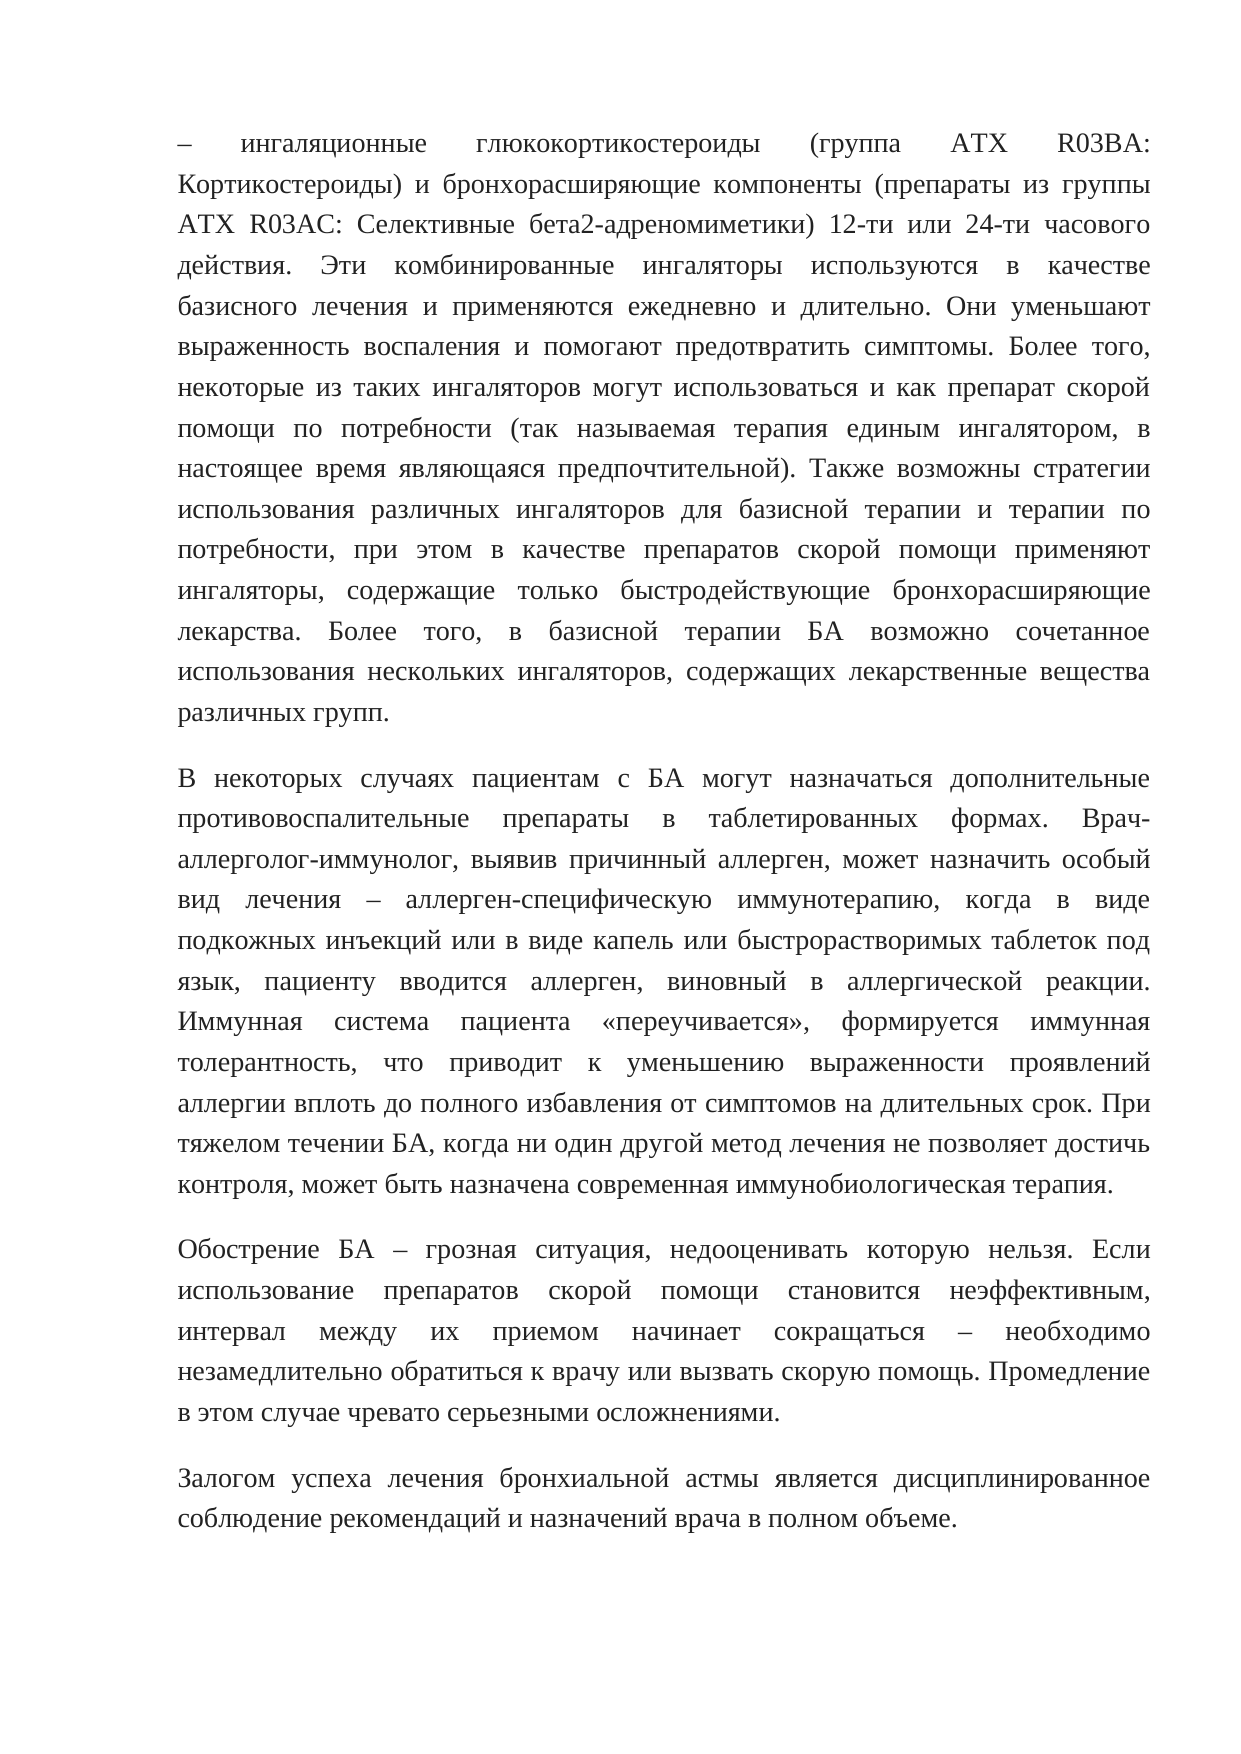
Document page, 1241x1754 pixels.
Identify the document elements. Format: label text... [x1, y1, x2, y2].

text Обострение БА – грозная ситуация, недооценивать которую нельзя. Если использование препаратов скорой помощи становится неэффективным, интервал между их приемом начинает сокращаться – необходимо незамедлительно обратиться к врачу или вызвать скорую помощь. Промедление в этом случае чревато серьезными осложнениями. [177, 1224, 1152, 1427]
text Залогом успеха лечения бронхиальной астмы является дисциплинированное соблюдение рекомендаций и назначений врача в полном объеме. [177, 1452, 1152, 1534]
text В некоторых случаях пациентам с БА могут назначаться дополнительные противовоспалительные препараты в таблетированных формах. Врач-аллерголог-иммунолог, выявив причинный аллерген, может назначить особый вид лечения – аллерген-специфическую иммунотерапию, когда в виде подкожных инъекций или в виде капель или быстрорастворимых таблеток под язык, пациенту вводится аллерген, виновный в аллергической реакции. Иммунная система пациента «переучивается», формируется иммунная толерантность, что приводит к уменьшению выраженности проявлений аллергии вплоть до полного избавления от симптомов на длительных срок. При тяжелом течении БА, когда ни один другой метод лечения не позволяет достичь контроля, может быть назначена современная иммунобиологическая терапия. [177, 752, 1152, 1199]
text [177, 118, 1152, 727]
